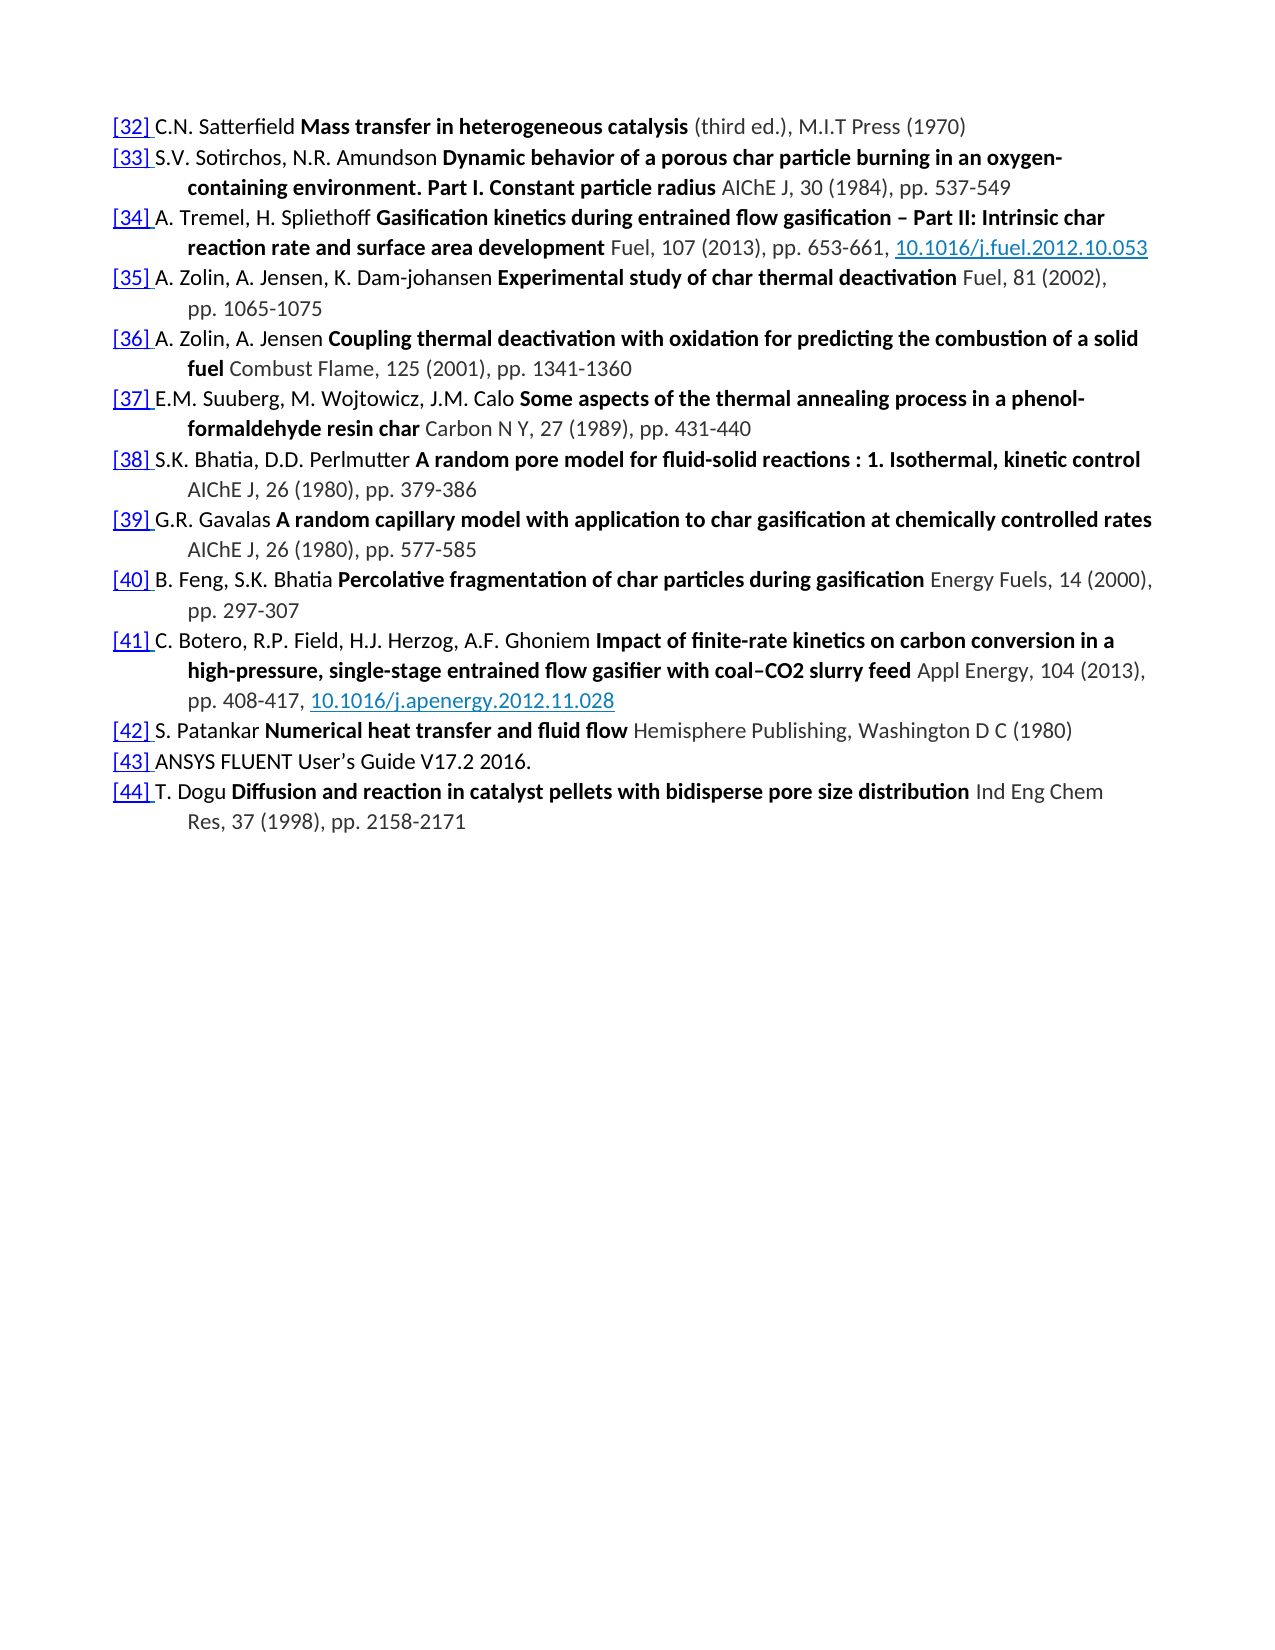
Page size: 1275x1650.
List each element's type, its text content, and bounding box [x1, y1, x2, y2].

text [43] ANSYS FLUENT User’s Guide V17.2 2016. [112, 747, 1162, 775]
text [42] S. Patankar Numerical heat transfer and fluid flow Hemisphere Publishing, Washington D C (1980) [112, 717, 1162, 745]
text [34] A. Tremel, H. Spliethoff Gasification kinetics during entrained flow gasification – Part II: Intrinsic char reaction rate and surface area development Fuel, 107 (2013), pp. 653-661, 10.1016/j.fuel.2012.10.053 [112, 203, 1162, 261]
text [40] B. Feng, S.K. Bhatia Percolative fragmentation of char particles during gasification Energy Fuels, 14 (2000), pp. 297-307 [112, 566, 1162, 624]
text [37] E.M. Suuberg, M. Wojtowicz, J.M. Calo Some aspects of the thermal annealing process in a phenol-formaldehyde resin char Carbon N Y, 27 (1989), pp. 431-440 [112, 384, 1162, 443]
text [39] G.R. Gavalas A random capillary model with application to char gasification at chemically controlled rates AIChE J, 26 (1980), pp. 577-585 [112, 505, 1162, 563]
text [38] S.K. Bhatia, D.D. Perlmutter A random pore model for fluid-solid reactions : 1. Isothermal, kinetic control AIChE J, 26 (1980), pp. 379-386 [112, 445, 1162, 503]
text [36] A. Zolin, A. Jensen Coupling thermal deactivation with oxidation for predicting the combustion of a solid fuel Combust Flame, 125 (2001), pp. 1341-1360 [112, 324, 1162, 382]
text [33] S.V. Sotirchos, N.R. Amundson Dynamic behavior of a porous char particle burning in an oxygen-containing environment. Part I. Constant particle radius AIChE J, 30 (1984), pp. 537-549 [112, 143, 1162, 201]
text [32] C.N. Satterfield Mass transfer in heterogeneous catalysis (third ed.), M.I.T Press (1970) [112, 112, 1162, 141]
text [44] T. Dogu Diffusion and reaction in catalyst pellets with bidisperse pore size distribution Ind Eng Chem Res, 37 (1998), pp. 2158-2171 [112, 777, 1162, 835]
text [35] A. Zolin, A. Jensen, K. Dam-johansen Experimental study of char thermal deactivation Fuel, 81 (2002), pp. 1065-1075 [112, 263, 1162, 322]
text [41] C. Botero, R.P. Field, H.J. Herzog, A.F. Ghoniem Impact of finite-rate kinetics on carbon conversion in a high-pressure, single-stage entrained flow gasifier with coal–CO2 slurry feed Appl Energy, 104 (2013), pp. 408-417, 10.1016/j.apenergy.2012.11.028 [112, 626, 1162, 714]
